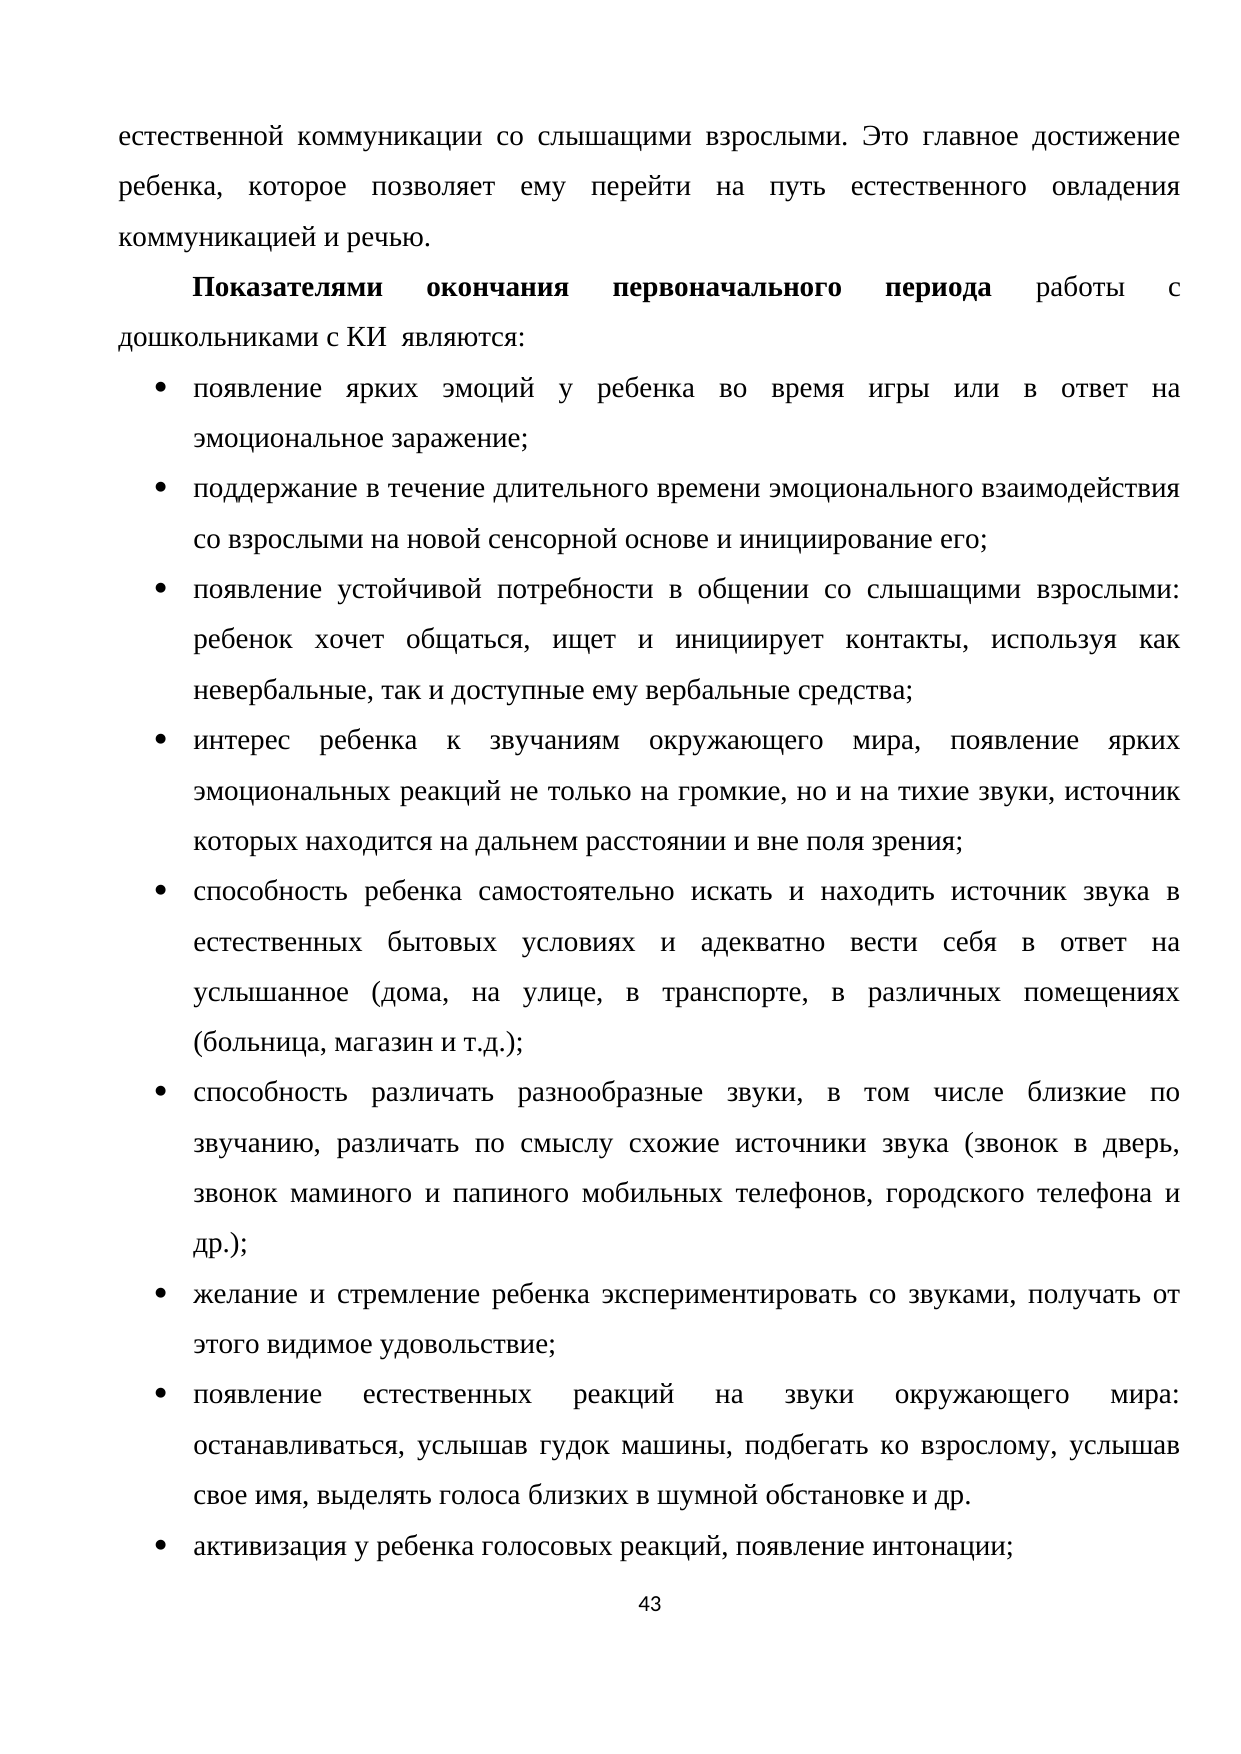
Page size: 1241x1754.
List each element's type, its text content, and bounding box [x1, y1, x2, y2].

list активизация у ребенка голосовых реакций, появление интонации; [156, 1528, 1181, 1561]
text Показателями окончания первоначального периода работы с дошкольниками с КИ являются: [118, 269, 1181, 353]
list появление ярких эмоций у ребенка во время игры или в ответ на эмоциональное заражение; [156, 370, 1181, 454]
list способность ребенка самостоятельно искать и находить источник звука в естественных бытовых условиях и адекватно вести себя в ответ на услышанное (дома, на улице, в транспорте, в различных помещениях (больница, магазин и т.д.); [156, 873, 1181, 1058]
list желание и стремление ребенка экспериментировать со звуками, получать от этого видимое удовольствие; [156, 1276, 1181, 1360]
list появление естественных реакций на звуки окружающего мира: останавливаться, услышав гудок машины, подбегать ко взрослому, услышав свое имя, выделять голоса близких в шумной обстановке и др. [156, 1377, 1181, 1511]
list способность различать разнообразные звуки, в том числе близкие по звучанию, различать по смыслу схожие источники звука (звонок в дверь, звонок маминого и папиного мобильных телефонов, городского телефона и др.); [156, 1074, 1181, 1259]
list появление устойчивой потребности в общении со слышащими взрослыми: ребенок хочет общаться, ищет и инициирует контакты, используя как невербальные, так и доступные ему вербальные средства; [156, 571, 1181, 705]
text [118, 118, 1181, 252]
list интерес ребенка к звучаниям окружающего мира, появление ярких эмоциональных реакций не только на громкие, но и на тихие звуки, источник которых находится на дальнем расстоянии и вне поля зрения; [156, 722, 1181, 856]
list поддержание в течение длительного времени эмоционального взаимодействия со взрослыми на новой сенсорной основе и инициирование его; [156, 470, 1181, 554]
